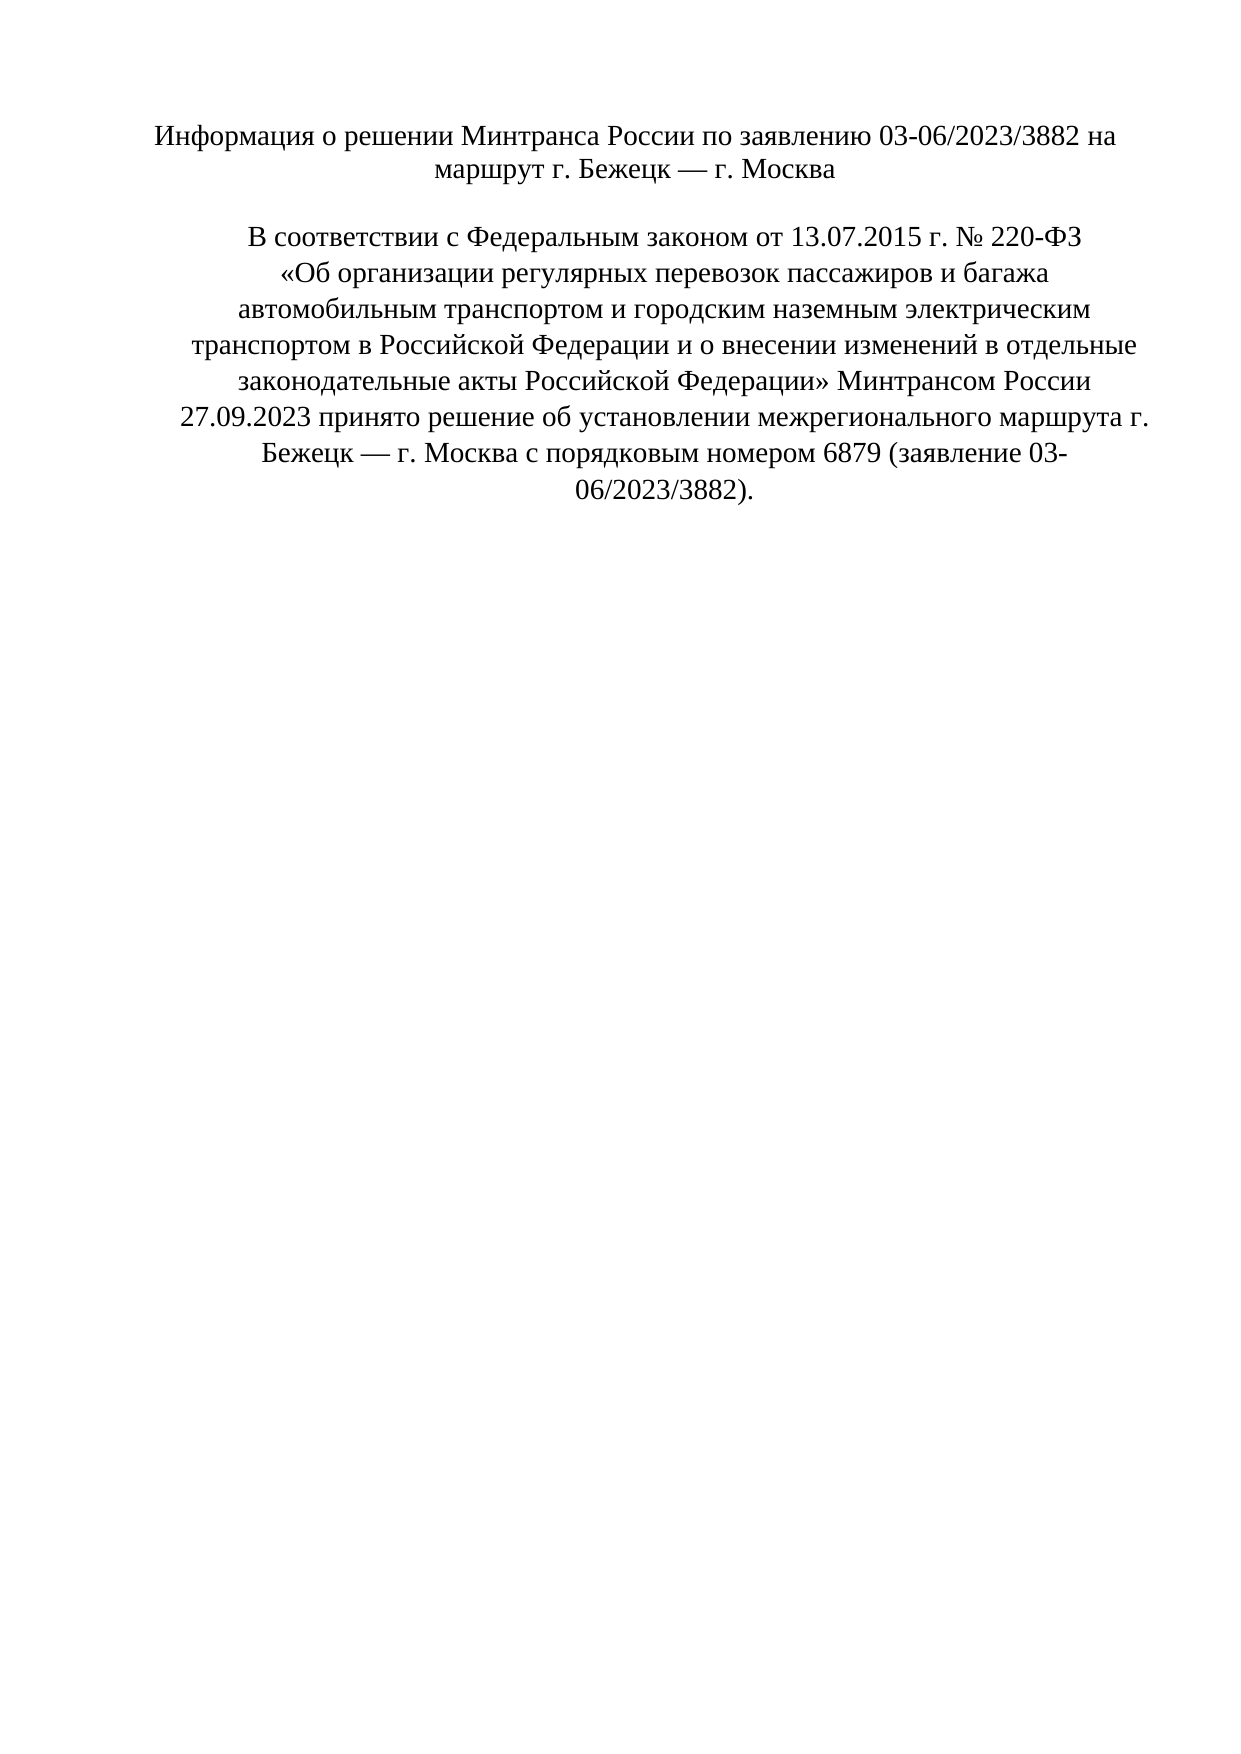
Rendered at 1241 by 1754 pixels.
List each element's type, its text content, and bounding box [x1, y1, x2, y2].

text В соответствии с Федеральным законом от 13.07.2015 г. № 220-ФЗ «Об организации регулярных перевозок пассажиров и багажа автомобильным транспортом и городским наземным электрическим транспортом в Российской Федерации и о внесении изменений в отдельные законодательные акты Российской Федерации» Минтрансом России 27.09.2023 принято решение об установлении межрегионального маршрута г. Бежецк — г. Москва с порядковым номером 6879 (заявление 03-06/2023/3882). [177, 219, 1152, 505]
text Информация о решении Минтранса России по заявлению 03-06/2023/3882 на маршрут г. Бежецк — г. Москва [118, 118, 1152, 185]
